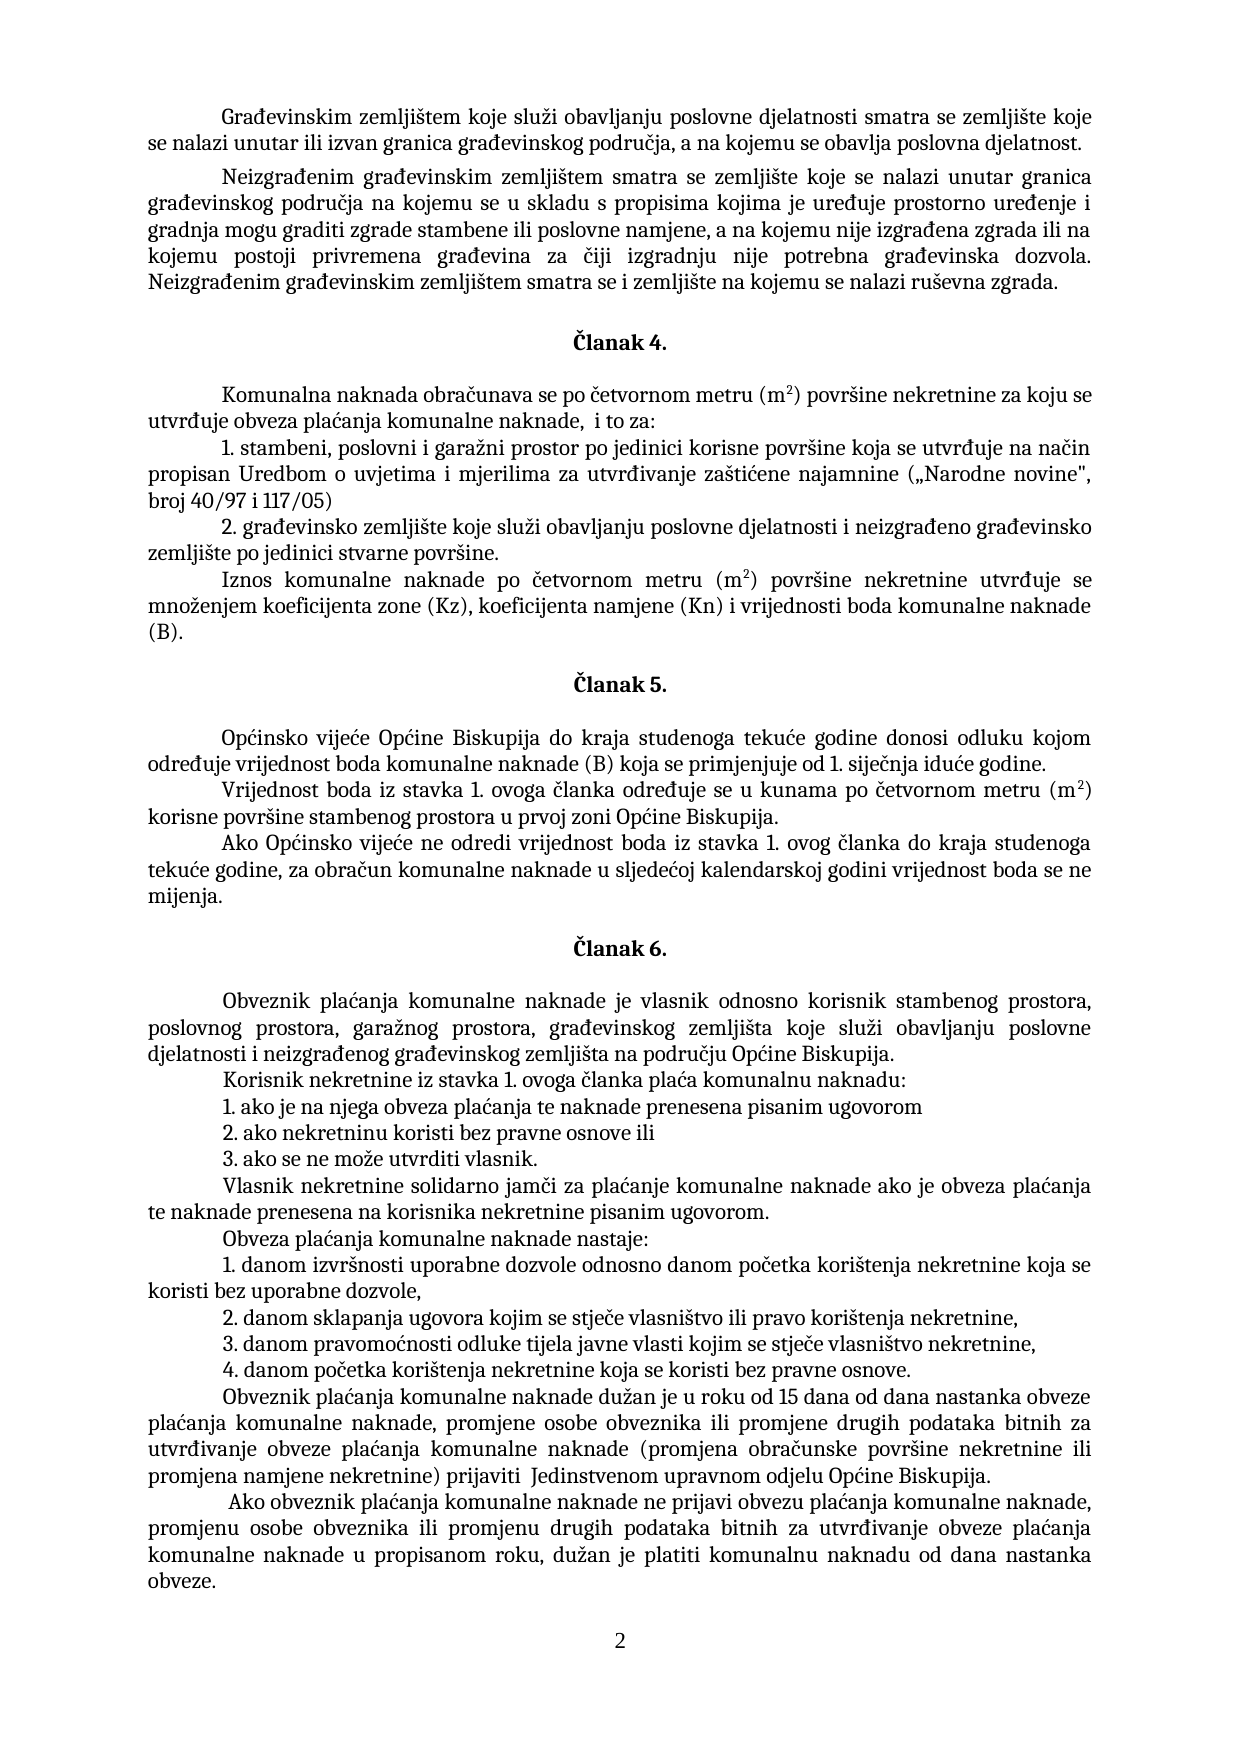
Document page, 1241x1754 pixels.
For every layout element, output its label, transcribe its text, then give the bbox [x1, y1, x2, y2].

text Članak 5. [148, 672, 1093, 698]
text Građevinskim zemljištem koje služi obavljanju poslovne djelatnosti smatra se zemljište koje se nalazi unutar ili izvan granica građevinskog područja, a na kojemu se obavlja poslovna djelatnost. [148, 103, 1093, 156]
text Komunalna naknada obračunava se po četvornom metru (m2) površine nekretnine za koju se utvrđuje obveza plaćanja komunalne naknade, i to za: [148, 382, 1093, 435]
text 2. građevinsko zemljište koje služi obavljanju poslovne djelatnosti i neizgrađeno građevinsko zemljište po jedinici stvarne površine. [148, 514, 1093, 566]
text Općinsko vijeće Općine Biskupija do kraja studenoga tekuće godine donosi odluku kojom određuje vrijednost boda komunalne naknade (B) koja se primjenjuje od 1. siječnja iduće godine. [148, 724, 1093, 777]
text Obveznik plaćanja komunalne naknade je vlasnik odnosno korisnik stambenog prostora, poslovnog prostora, garažnog prostora, građevinskog zemljišta koje služi obavljanju poslovne djelatnosti i neizgrađenog građevinskog zemljišta na području Općine Biskupija. [148, 988, 1093, 1067]
text 2. danom sklapanja ugovora kojim se stječe vlasništvo ili pravo korištenja nekretnine, [148, 1304, 1093, 1331]
text Članak 4. [148, 329, 1093, 356]
text 3. ako se ne može utvrditi vlasnik. [148, 1146, 1093, 1173]
text Članak 6. [148, 935, 1093, 962]
text Ako Općinsko vijeće ne odredi vrijednost boda iz stavka 1. ovog članka do kraja studenoga tekuće godine, za obračun komunalne naknade u sljedećoj kalendarskoj godini vrijednost boda se ne mijenja. [148, 830, 1093, 909]
text Iznos komunalne naknade po četvornom metru (m2) površine nekretnine utvrđuje se množenjem koeficijenta zone (Kz), koeficijenta namjene (Kn) i vrijednosti boda komunalne naknade (B). [148, 566, 1093, 646]
text 1. danom izvršnosti uporabne dozvole odnosno danom početka korištenja nekretnine koja se koristi bez uporabne dozvole, [148, 1252, 1093, 1304]
text 1. ako je na njega obveza plaćanja te naknade prenesena pisanim ugovorom [148, 1093, 1093, 1120]
text Obveza plaćanja komunalne naknade nastaje: [148, 1225, 1093, 1252]
text 3. danom pravomoćnosti odluke tijela javne vlasti kojim se stječe vlasništvo nekretnine, [148, 1331, 1093, 1357]
text 1. stambeni, poslovni i garažni prostor po jedinici korisne površine koja se utvrđuje na način propisan Uredbom o uvjetima i mjerilima za utvrđivanje zaštićene najamnine („Narodne novine", broj 40/97 i 117/05) [148, 435, 1093, 514]
text 4. danom početka korištenja nekretnine koja se koristi bez pravne osnove. [148, 1357, 1093, 1383]
text Vlasnik nekretnine solidarno jamči za plaćanje komunalne naknade ako je obveza plaćanja te naknade prenesena na korisnika nekretnine pisanim ugovorom. [148, 1173, 1093, 1225]
text Obveznik plaćanja komunalne naknade dužan je u roku od 15 dana od dana nastanka obveze plaćanja komunalne naknade, promjene osobe obveznika ili promjene drugih podataka bitnih za utvrđivanje obveze plaćanja komunalne naknade (promjena obračunske površine nekretnine ili promjena namjene nekretnine) prijaviti Jedinstvenom upravnom odjelu Općine Biskupija. [148, 1383, 1093, 1489]
text 2. ako nekretninu koristi bez pravne osnove ili [148, 1120, 1093, 1146]
text Vrijednost boda iz stavka 1. ovoga članka određuje se u kunama po četvornom metru (m2) korisne površine stambenog prostora u prvoj zoni Općine Biskupija. [148, 777, 1093, 830]
text Ako obveznik plaćanja komunalne naknade ne prijavi obvezu plaćanja komunalne naknade, promjenu osobe obveznika ili promjenu drugih podataka bitnih za utvrđivanje obveze plaćanja komunalne naknade u propisanom roku, dužan je platiti komunalnu naknadu od dana nastanka obveze. [148, 1489, 1093, 1594]
text Korisnik nekretnine iz stavka 1. ovoga članka plaća komunalnu naknadu: [148, 1067, 1093, 1093]
text Neizgrađenim građevinskim zemljištem smatra se zemljište koje se nalazi unutar granica građevinskog područja na kojemu se u skladu s propisima kojima je uređuje prostorno uređenje i gradnja mogu graditi zgrade stambene ili poslovne namjene, a na kojemu nije izgrađena zgrada ili na kojemu postoji privremena građevina za čiji izgradnju nije potrebna građevinska dozvola. Neizgrađenim građevinskim zemljištem smatra se i zemljište na kojemu se nalazi ruševna zgrada. [148, 164, 1093, 295]
